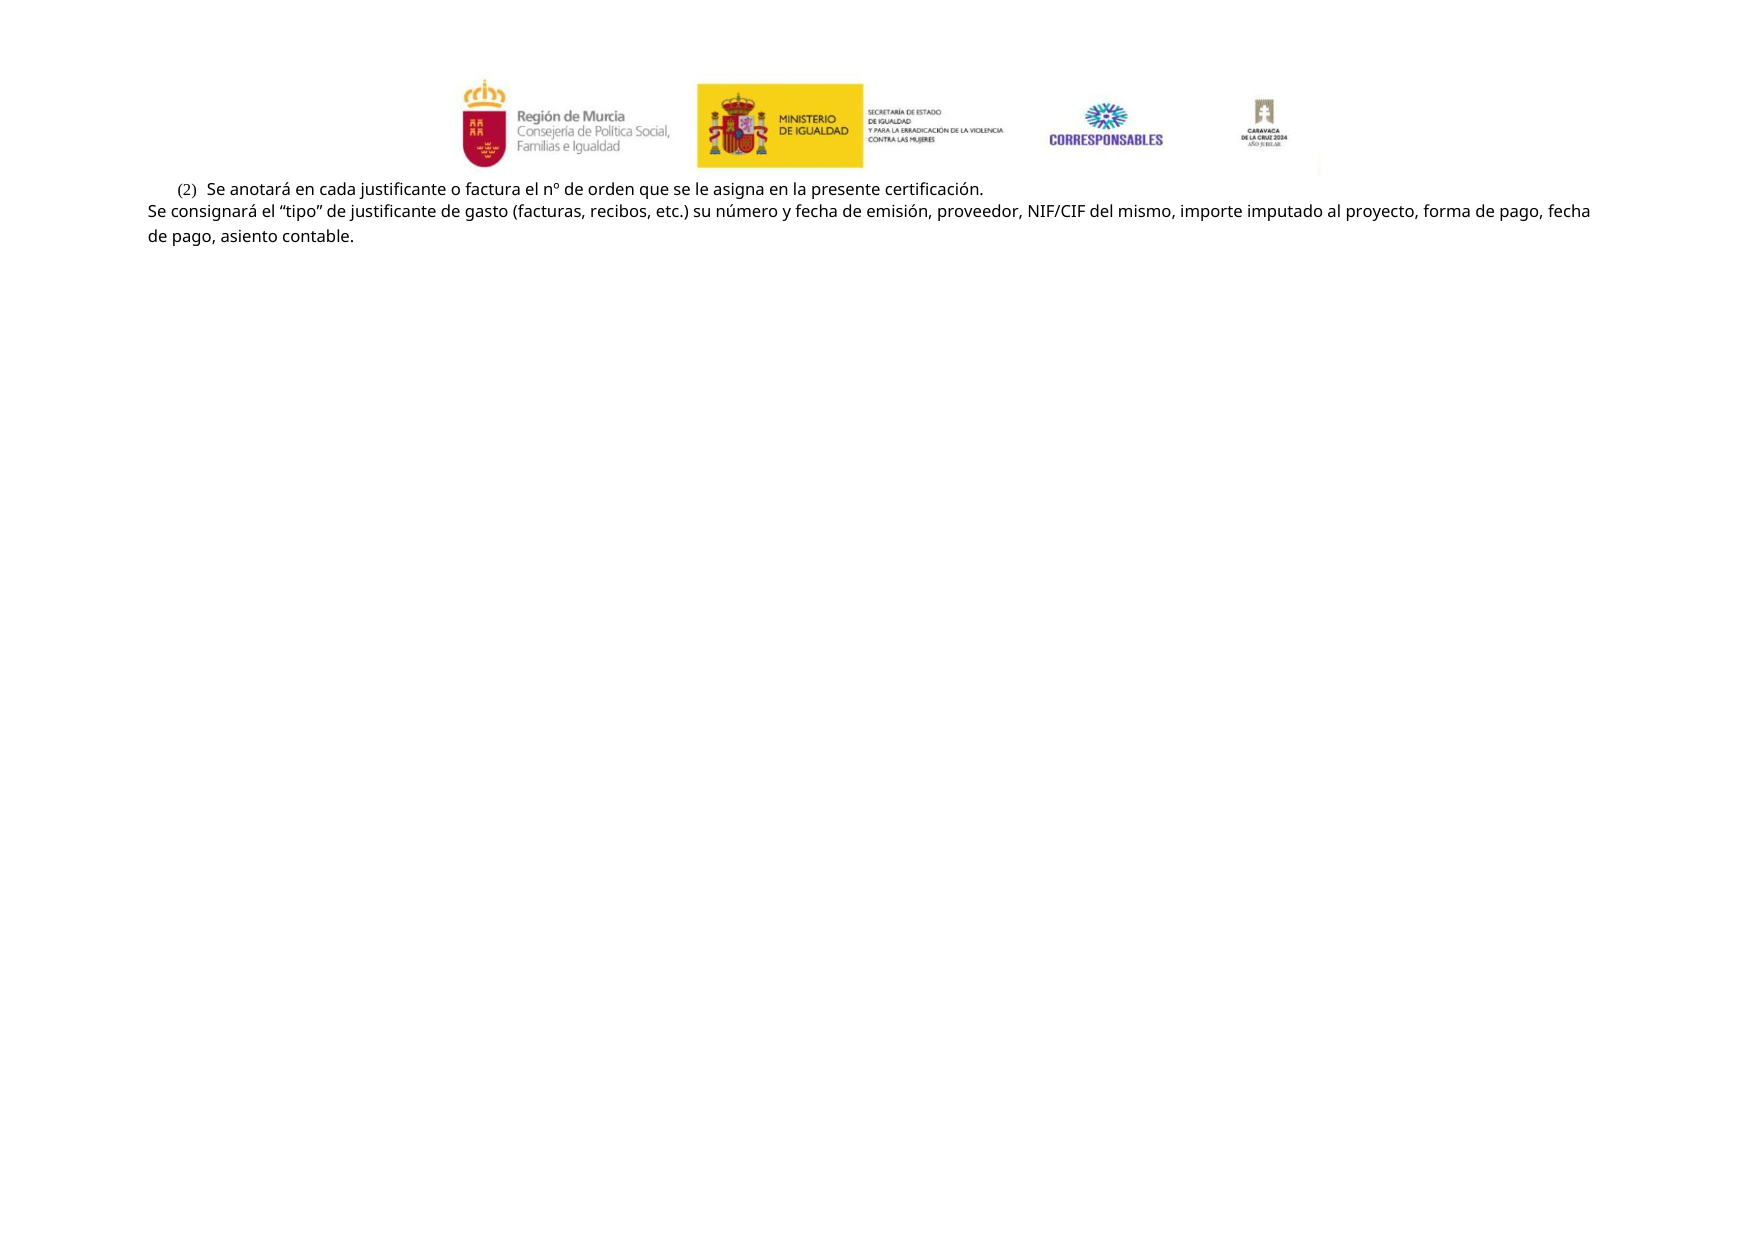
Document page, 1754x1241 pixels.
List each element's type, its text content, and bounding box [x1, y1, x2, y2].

text Se consignará el “tipo” de justificante de gasto (facturas, recibos, etc.) su número y fecha de emisión, proveedor, NIF/CIF del mismo, importe imputado al proyecto, forma de pago, fecha de pago, asiento contable. [148, 200, 1613, 247]
list Se anotará en cada justificante o factura el nº de orden que se le asigna en la presente certificación. [177, 177, 1606, 200]
picture [432, 71, 1322, 177]
